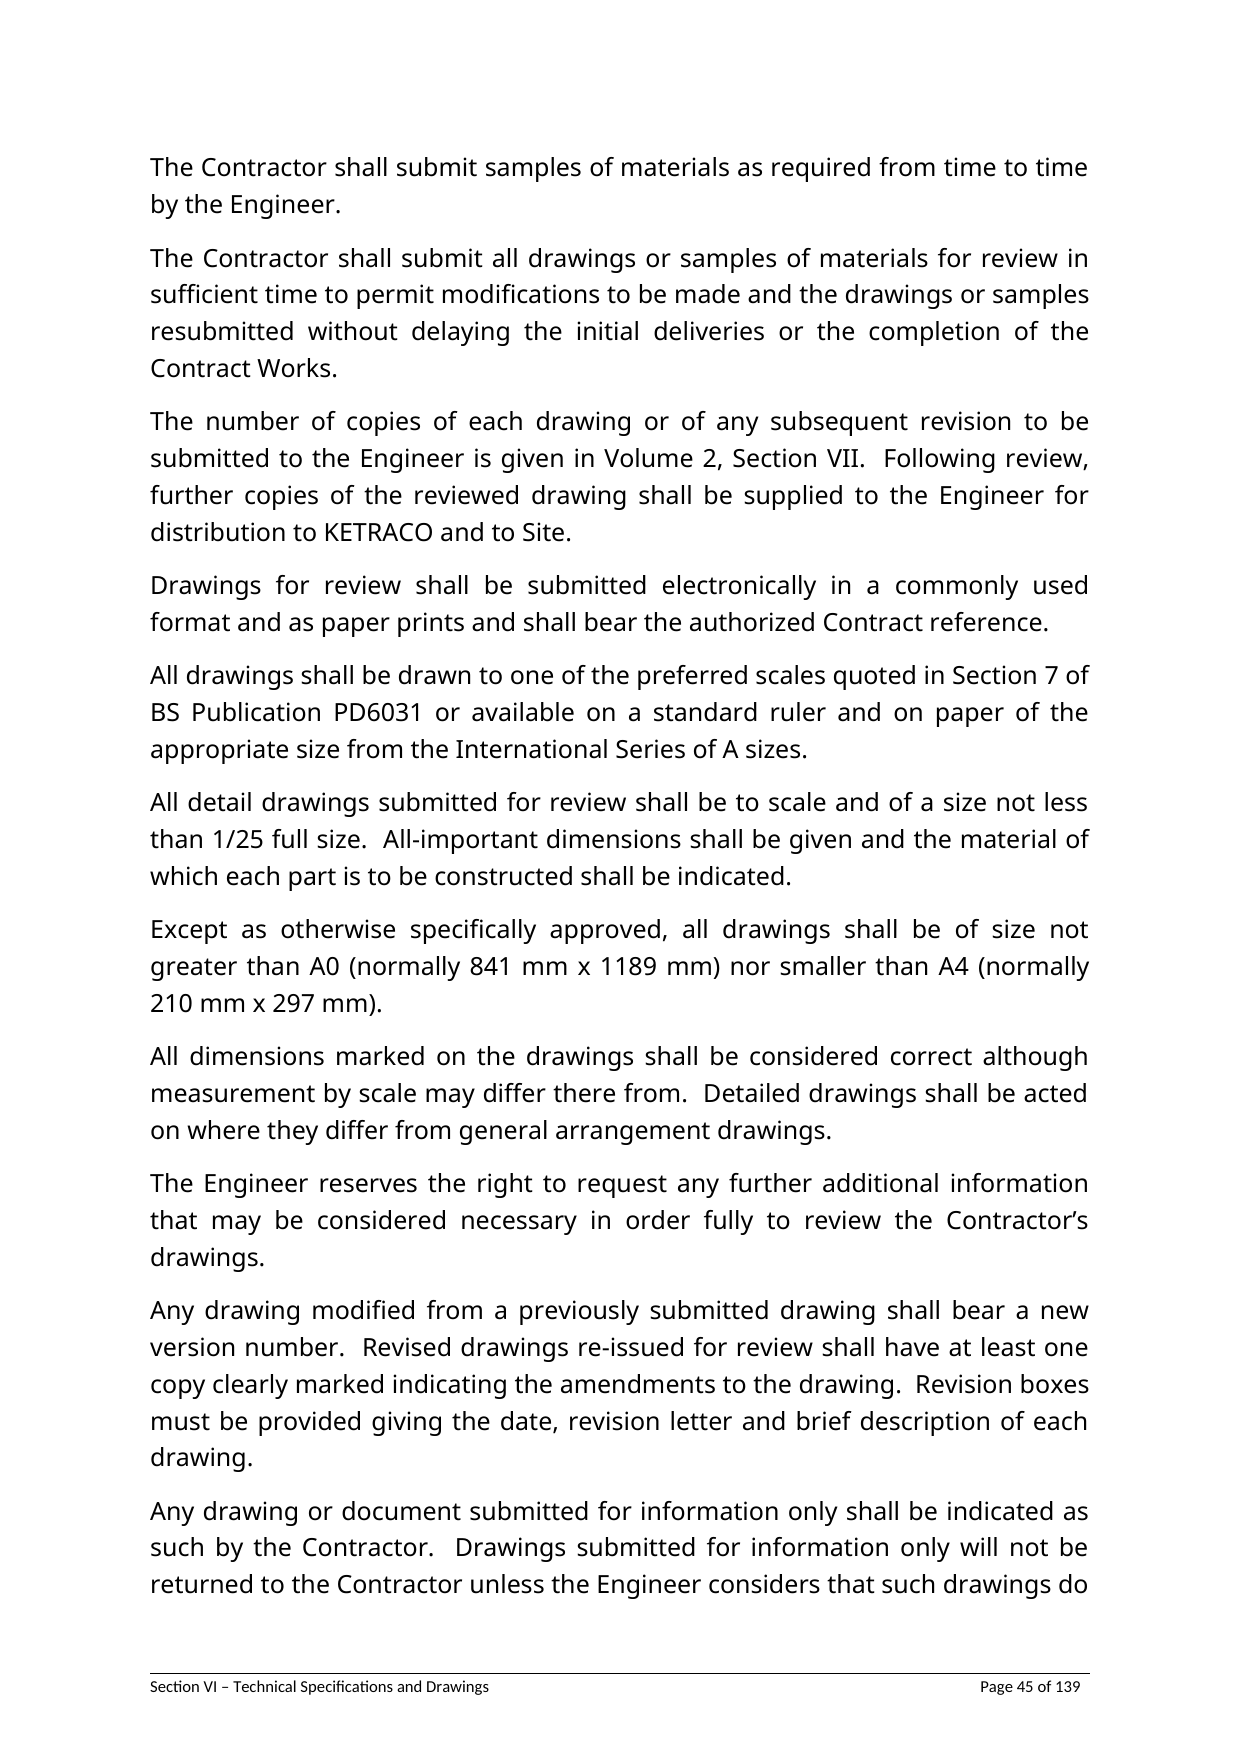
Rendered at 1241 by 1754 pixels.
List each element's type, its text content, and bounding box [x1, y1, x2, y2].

text Any drawing modified from a previously submitted drawing shall bear a new version number. Revised drawings re-issued for review shall have at least one copy clearly marked indicating the amendments to the drawing. Revision boxes must be provided giving the date, revision letter and brief description of each drawing. [150, 1293, 1090, 1474]
text The Engineer reserves the right to request any further additional information that may be considered necessary in order fully to review the Contractor’s drawings. [150, 1166, 1090, 1273]
text Drawings for review shall be submitted electronically in a commonly used format and as paper prints and shall bear the authorized Contract reference. [150, 568, 1090, 638]
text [150, 1493, 1090, 1601]
text All dimensions marked on the drawings shall be considered correct although measurement by scale may differ there from. Detailed drawings shall be acted on where they differ from general arrangement drawings. [150, 1039, 1090, 1146]
text All drawings shall be drawn to one of the preferred scales quoted in Section 7 of BS Publication PD6031 or available on a standard ruler and on paper of the appropriate size from the International Series of A sizes. [150, 658, 1090, 766]
text The Contractor shall submit samples of materials as required from time to time by the Engineer. [150, 150, 1090, 221]
text All detail drawings submitted for review shall be to scale and of a size not less than 1/25 full size. All-important dimensions shall be given and the material of which each part is to be constructed shall be indicated. [150, 785, 1090, 892]
text The Contractor shall submit all drawings or samples of materials for review in sufficient time to permit modifications to be made and the drawings or samples resubmitted without delaying the initial deliveries or the completion of the Contract Works. [150, 240, 1090, 384]
text The number of copies of each drawing or of any subsequent revision to be submitted to the Engineer is given in Volume 2, Section VII. Following review, further copies of the reviewed drawing shall be supplied to the Engineer for distribution to KETRACO and to Site. [150, 404, 1090, 548]
text Except as otherwise specifically approved, all drawings shall be of size not greater than A0 (normally 841 mm x 1189 mm) nor smaller than A4 (normally 210 mm x 297 mm). [150, 912, 1090, 1019]
